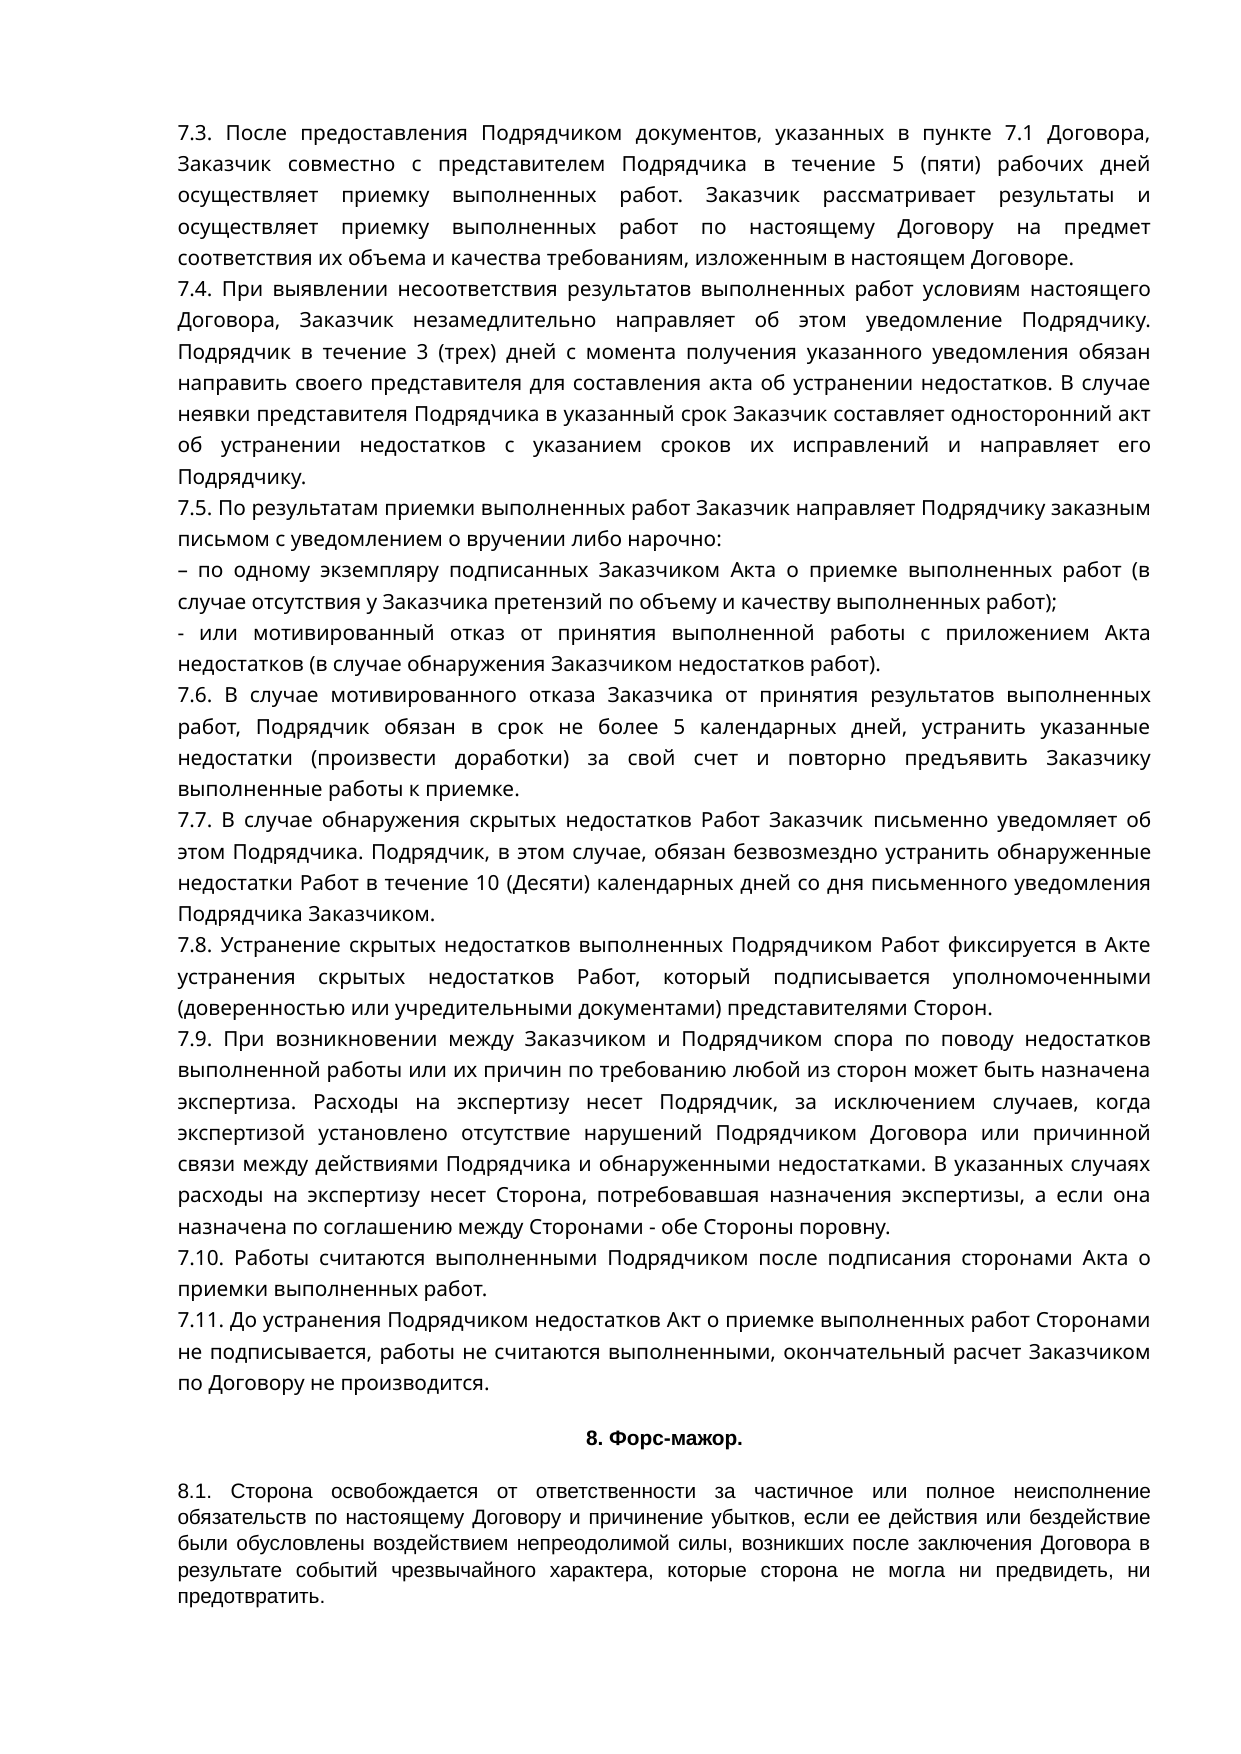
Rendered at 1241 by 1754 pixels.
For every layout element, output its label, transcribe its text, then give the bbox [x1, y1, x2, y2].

text 8. Форс-мажор. [177, 1426, 1152, 1450]
text 7.11. До устранения Подрядчиком недостатков Акт о приемке выполненных работ Сторонами не подписывается, работы не считаются выполненными, окончательный расчет Заказчиком по Договору не производится. [177, 1306, 1152, 1397]
text 7.10. Работы считаются выполненными Подрядчиком после подписания сторонами Акта о приемки выполненных работ. [177, 1243, 1152, 1303]
text 7.4. При выявлении несоответствия результатов выполненных работ условиям настоящего Договора, Заказчик незамедлительно направляет об этом уведомление Подрядчику. Подрядчик в течение 3 (трех) дней с момента получения указанного уведомления обязан направить своего представителя для составления акта об устранении недостатков. В случае неявки представителя Подрядчика в указанный срок Заказчик составляет односторонний акт об устранении недостатков с указанием сроков их исправлений и направляет его Подрядчику. [177, 274, 1152, 490]
text 7.7. В случае обнаружения скрытых недостатков Работ Заказчик письменно уведомляет об этом Подрядчика. Подрядчик, в этом случае, обязан безвозмездно устранить обнаруженные недостатки Работ в течение 10 (Десяти) календарных дней со дня письменного уведомления Подрядчика Заказчиком. [177, 806, 1152, 928]
text 7.8. Устранение скрытых недостатков выполненных Подрядчиком Работ фиксируется в Акте устранения скрытых недостатков Работ, который подписывается уполномоченными (доверенностью или учредительными документами) представителями Сторон. [177, 931, 1152, 1022]
text 7.6. В случае мотивированного отказа Заказчика от принятия результатов выполненных работ, Подрядчик обязан в срок не более 5 календарных дней, устранить указанные недостатки (произвести доработки) за свой счет и повторно предъявить Заказчику выполненные работы к приемке. [177, 681, 1152, 803]
text 7.5. По результатам приемки выполненных работ Заказчик направляет Подрядчику заказным письмом с уведомлением о вручении либо нарочно: [177, 493, 1152, 553]
text – по одному экземпляру подписанных Заказчиком Акта о приемке выполненных работ (в случае отсутствия у Заказчика претензий по объему и качеству выполненных работ); [177, 556, 1152, 615]
text - или мотивированный отказ от принятия выполненной работы с приложением Акта недостатков (в случае обнаружения Заказчиком недостатков работ). [177, 618, 1152, 678]
text 7.3. После предоставления Подрядчиком документов, указанных в пункте 7.1 Договора, Заказчик совместно с представителем Подрядчика в течение 5 (пяти) рабочих дней осуществляет приемку выполненных работ. Заказчик рассматривает результаты и осуществляет приемку выполненных работ по настоящему Договору на предмет соответствия их объема и качества требованиям, изложенным в настоящем Договоре. [177, 118, 1152, 272]
text 7.9. При возникновении между Заказчиком и Подрядчиком спора по поводу недостатков выполненной работы или их причин по требованию любой из сторон может быть назначена экспертиза. Расходы на экспертизу несет Подрядчик, за исключением случаев, когда экспертизой установлено отсутствие нарушений Подрядчиком Договора или причинной связи между действиями Подрядчика и обнаруженными недостатками. В указанных случаях расходы на экспертизу несет Сторона, потребовавшая назначения экспертизы, а если она назначена по соглашению между Сторонами - обе Стороны поровну. [177, 1024, 1152, 1240]
text 8.1. Сторона освобождается от ответственности за частичное или полное неисполнение обязательств по настоящему Договору и причинение убытков, если ее действия или бездействие были обусловлены воздействием непреодолимой силы, возникших после заключения Договора в результате событий чрезвычайного характера, которые сторона не могла ни предвидеть, ни предотвратить. [177, 1478, 1152, 1608]
